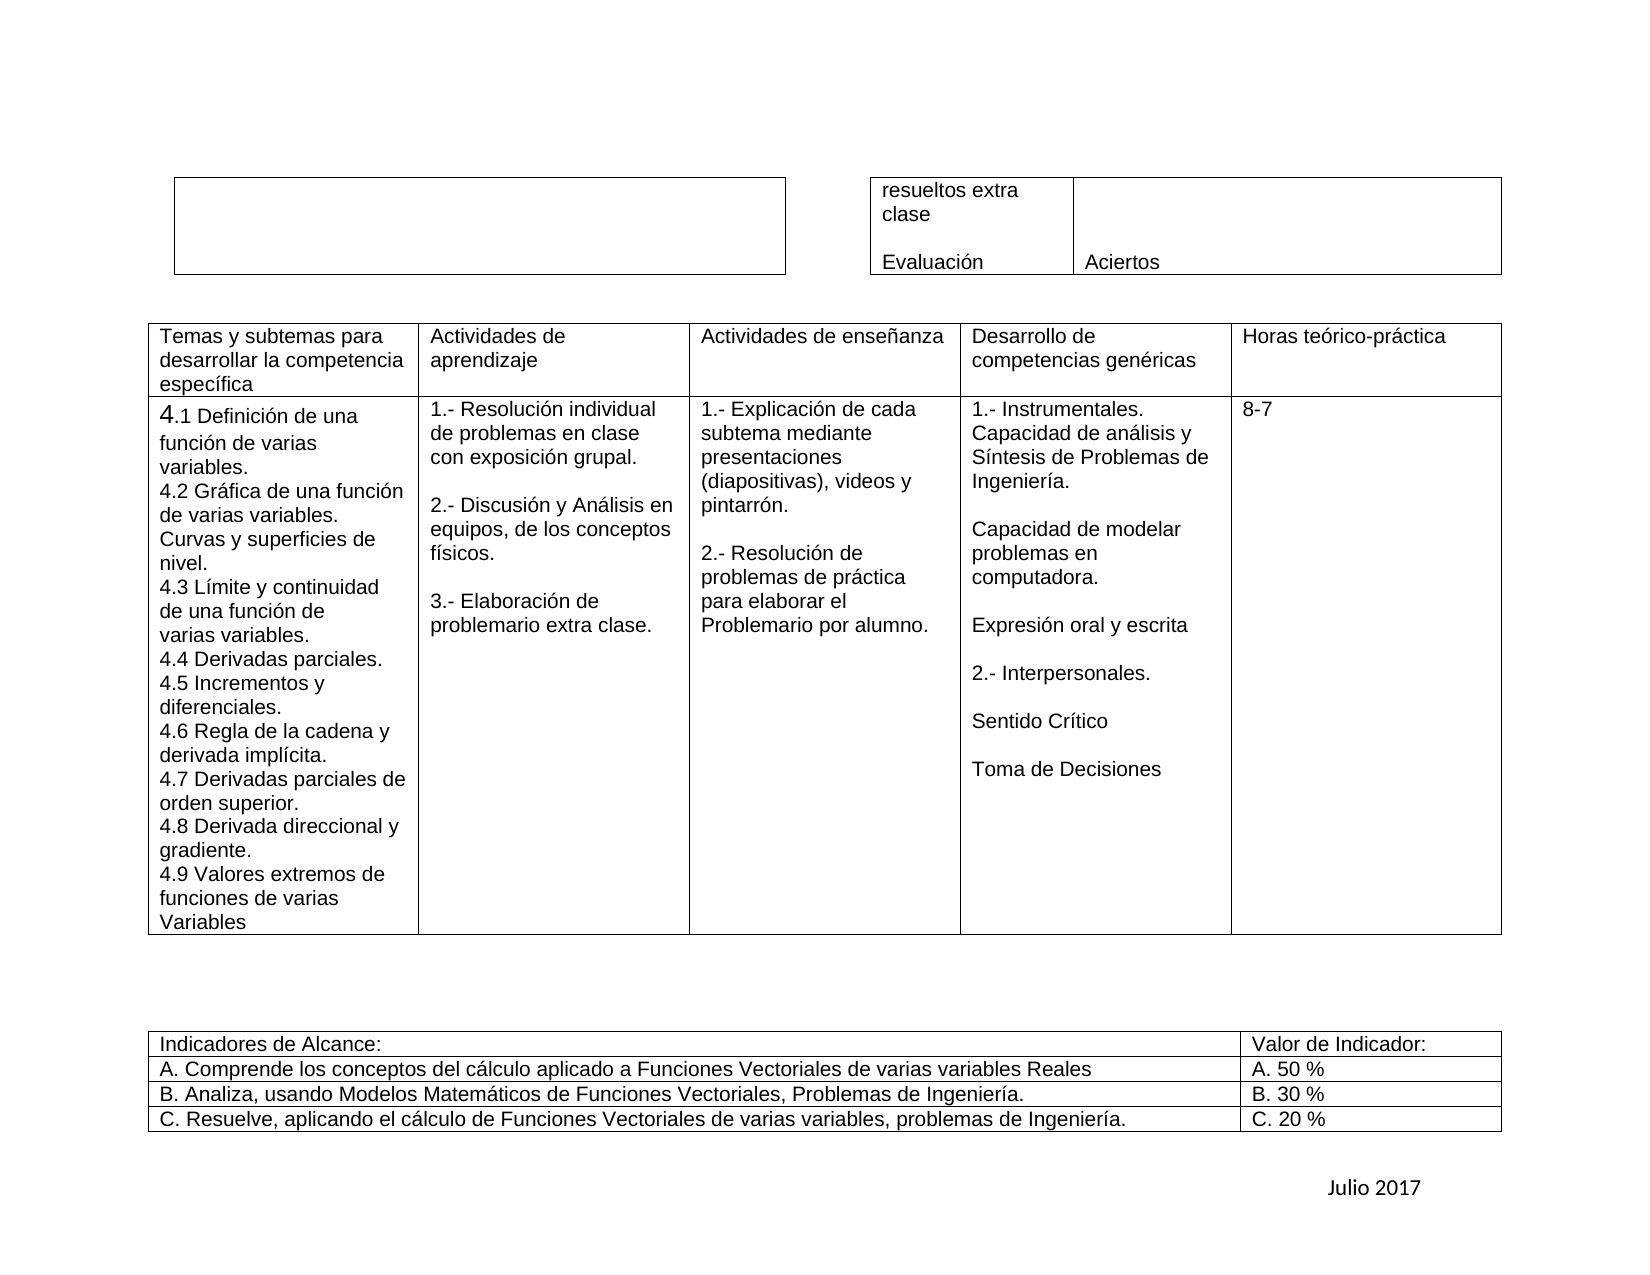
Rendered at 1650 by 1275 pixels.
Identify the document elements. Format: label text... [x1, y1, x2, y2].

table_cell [871, 178, 1073, 274]
table_cell 8-7 [1232, 397, 1501, 934]
table_cell A. Comprende los conceptos del cálculo aplicado a Funciones Vectoriales de varias variables Reales [149, 1057, 1240, 1081]
table_cell 1.- Instrumentales. Capacidad de análisis y Síntesis de Problemas de Ingeniería. Capacidad de modelar problemas en computadora. Expresión oral y escrita 2.- Interpersonales. Sentido Crítico Toma de Decisiones [961, 397, 1231, 934]
table_cell C. 20 % [1241, 1107, 1501, 1131]
table_cell B. 30 % [1241, 1082, 1501, 1106]
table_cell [1074, 178, 1501, 274]
table_cell 4.1 Definición de una función de varias variables. 4.2 Gráfica de una función de varias variables. Curvas y superficies de nivel. 4.3 Límite y continuidad de una función de varias variables. 4.4 Derivadas parciales. 4.5 Incrementos y diferenciales. 4.6 Regla de la cadena y derivada implícita. 4.7 Derivadas parciales de orden superior. 4.8 Derivada direccional y gradiente. 4.9 Valores extremos de funciones de varias Variables [149, 397, 418, 934]
table_header Indicadores de Alcance: [149, 1032, 1240, 1056]
table_header Temas y subtemas para desarrollar la competencia específica [149, 324, 418, 396]
table_header Horas teórico-práctica [1232, 324, 1501, 396]
table_header Valor de Indicador: [1241, 1032, 1501, 1056]
table_cell 1.- Resolución individual de problemas en clase con exposición grupal. 2.- Discusión y Análisis en equipos, de los conceptos físicos. 3.- Elaboración de problemario extra clase. [419, 397, 689, 934]
table_header Actividades de aprendizaje [419, 324, 689, 396]
table_cell 1.- Explicación de cada subtema mediante presentaciones (diapositivas), videos y pintarrón. 2.- Resolución de problemas de práctica para elaborar el Problemario por alumno. [690, 397, 960, 934]
table_cell B. Analiza, usando Modelos Matemáticos de Funciones Vectoriales, Problemas de Ingeniería. [149, 1082, 1240, 1106]
table_cell A. 50 % [1241, 1057, 1501, 1081]
table_header Desarrollo de competencias genéricas [961, 324, 1231, 396]
table_header Actividades de enseñanza [690, 324, 960, 396]
table_cell C. Resuelve, aplicando el cálculo de Funciones Vectoriales de varias variables, problemas de Ingeniería. [149, 1107, 1240, 1131]
